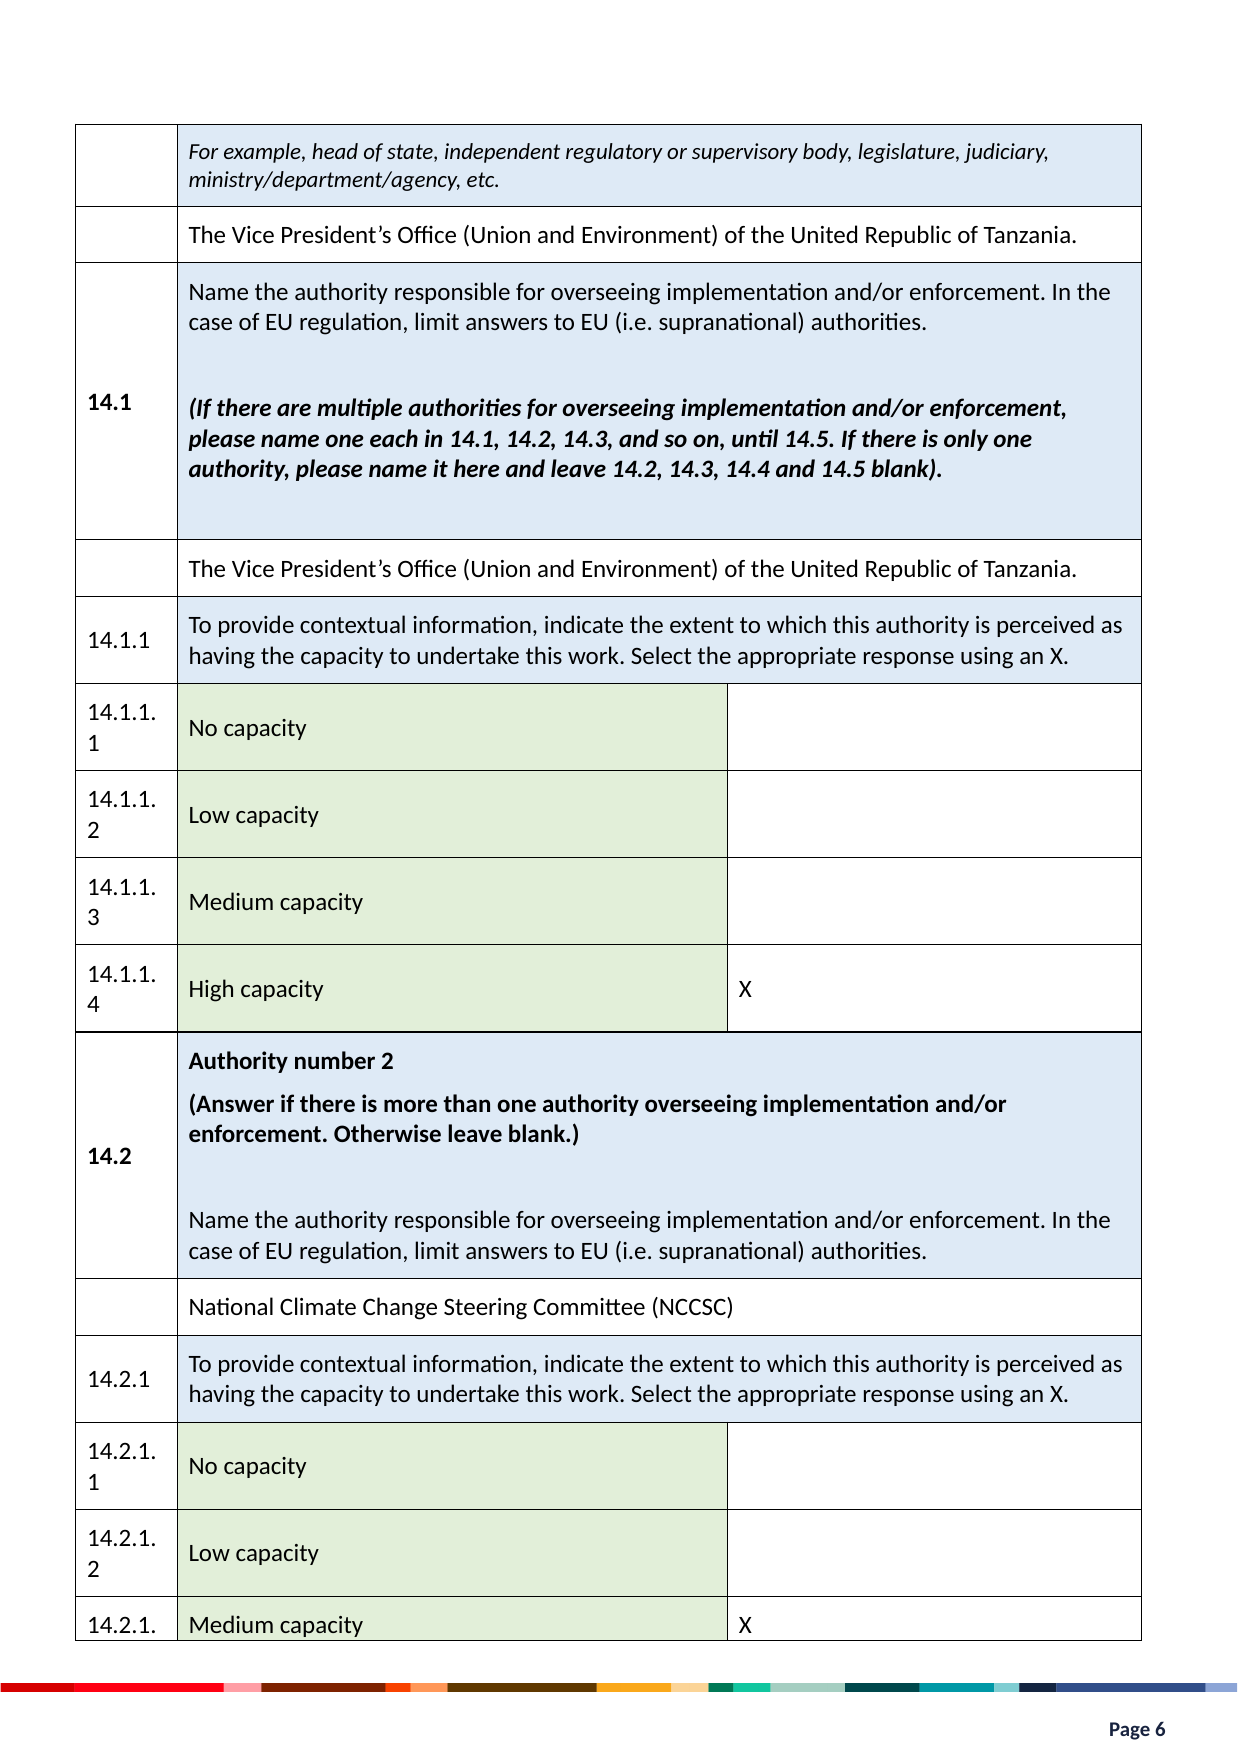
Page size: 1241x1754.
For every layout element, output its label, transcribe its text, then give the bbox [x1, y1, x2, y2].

table_cell Low capacity [178, 771, 727, 857]
picture [0, 1683, 1236, 1692]
table_cell The Vice President’s Office (Union and Environment) of the United Republic of Tanzania. [178, 207, 1141, 262]
table_cell [76, 1279, 177, 1334]
table_cell [728, 858, 1141, 944]
table_cell X [728, 1597, 1141, 1640]
table_cell Name the authority responsible for overseeing implementation and/or enforcement. In the case of EU regulation, limit answers to EU (i.e. supranational) authorities. (If there are multiple authorities for overseeing implementation and/or enforcement, please name one each in 14.1, 14.2, 14.3, and so on, until 14.5. If there is only one authority, please name it here and leave 14.2, 14.3, 14.4 and 14.5 blank). [178, 263, 1141, 539]
table_cell [728, 1510, 1141, 1596]
table_cell To provide contextual information, indicate the extent to which this authority is perceived as having the capacity to undertake this work. Select the appropriate response using an X. [178, 1336, 1141, 1422]
table_cell 14.1.1 [76, 597, 177, 683]
table_cell Medium capacity [178, 858, 727, 944]
table_cell 14.2.1.1 [76, 1423, 177, 1509]
table_cell High capacity [178, 945, 727, 1031]
table_cell 14.2.1.2 [76, 1510, 177, 1596]
table_cell Authority number 2 (Answer if there is more than one authority overseeing implementation and/or enforcement. Otherwise leave blank.) Name the authority responsible for overseeing implementation and/or enforcement. In the case of EU regulation, limit answers to EU (i.e. supranational) authorities. [178, 1033, 1141, 1278]
table_cell The Vice President’s Office (Union and Environment) of the United Republic of Tanzania. [178, 540, 1141, 596]
table_cell [728, 771, 1141, 857]
table_cell 14.1.1.3 [76, 858, 177, 944]
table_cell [178, 125, 1141, 206]
table_cell [76, 207, 177, 262]
table_cell 14.1.1.4 [76, 945, 177, 1031]
table_cell X [728, 945, 1141, 1031]
table_cell Low capacity [178, 1510, 727, 1596]
table_cell 13 [76, 125, 177, 206]
table_cell National Climate Change Steering Committee (NCCSC) [178, 1279, 1141, 1334]
table_cell 14.1.1.2 [76, 771, 177, 857]
table_cell Medium capacity [178, 1597, 727, 1640]
table_cell 14.2 [76, 1033, 177, 1278]
table_cell [728, 1423, 1141, 1509]
table_cell No capacity [178, 684, 727, 770]
table_cell To provide contextual information, indicate the extent to which this authority is perceived as having the capacity to undertake this work. Select the appropriate response using an X. [178, 597, 1141, 683]
table_cell 14.1 [76, 263, 177, 539]
table_cell No capacity [178, 1423, 727, 1509]
table_cell 14.2.1 [76, 1336, 177, 1422]
table_cell 14.1.1.1 [76, 684, 177, 770]
table_cell 14.2.1.3 [76, 1597, 177, 1640]
table_cell [728, 684, 1141, 770]
table_cell [76, 540, 177, 596]
